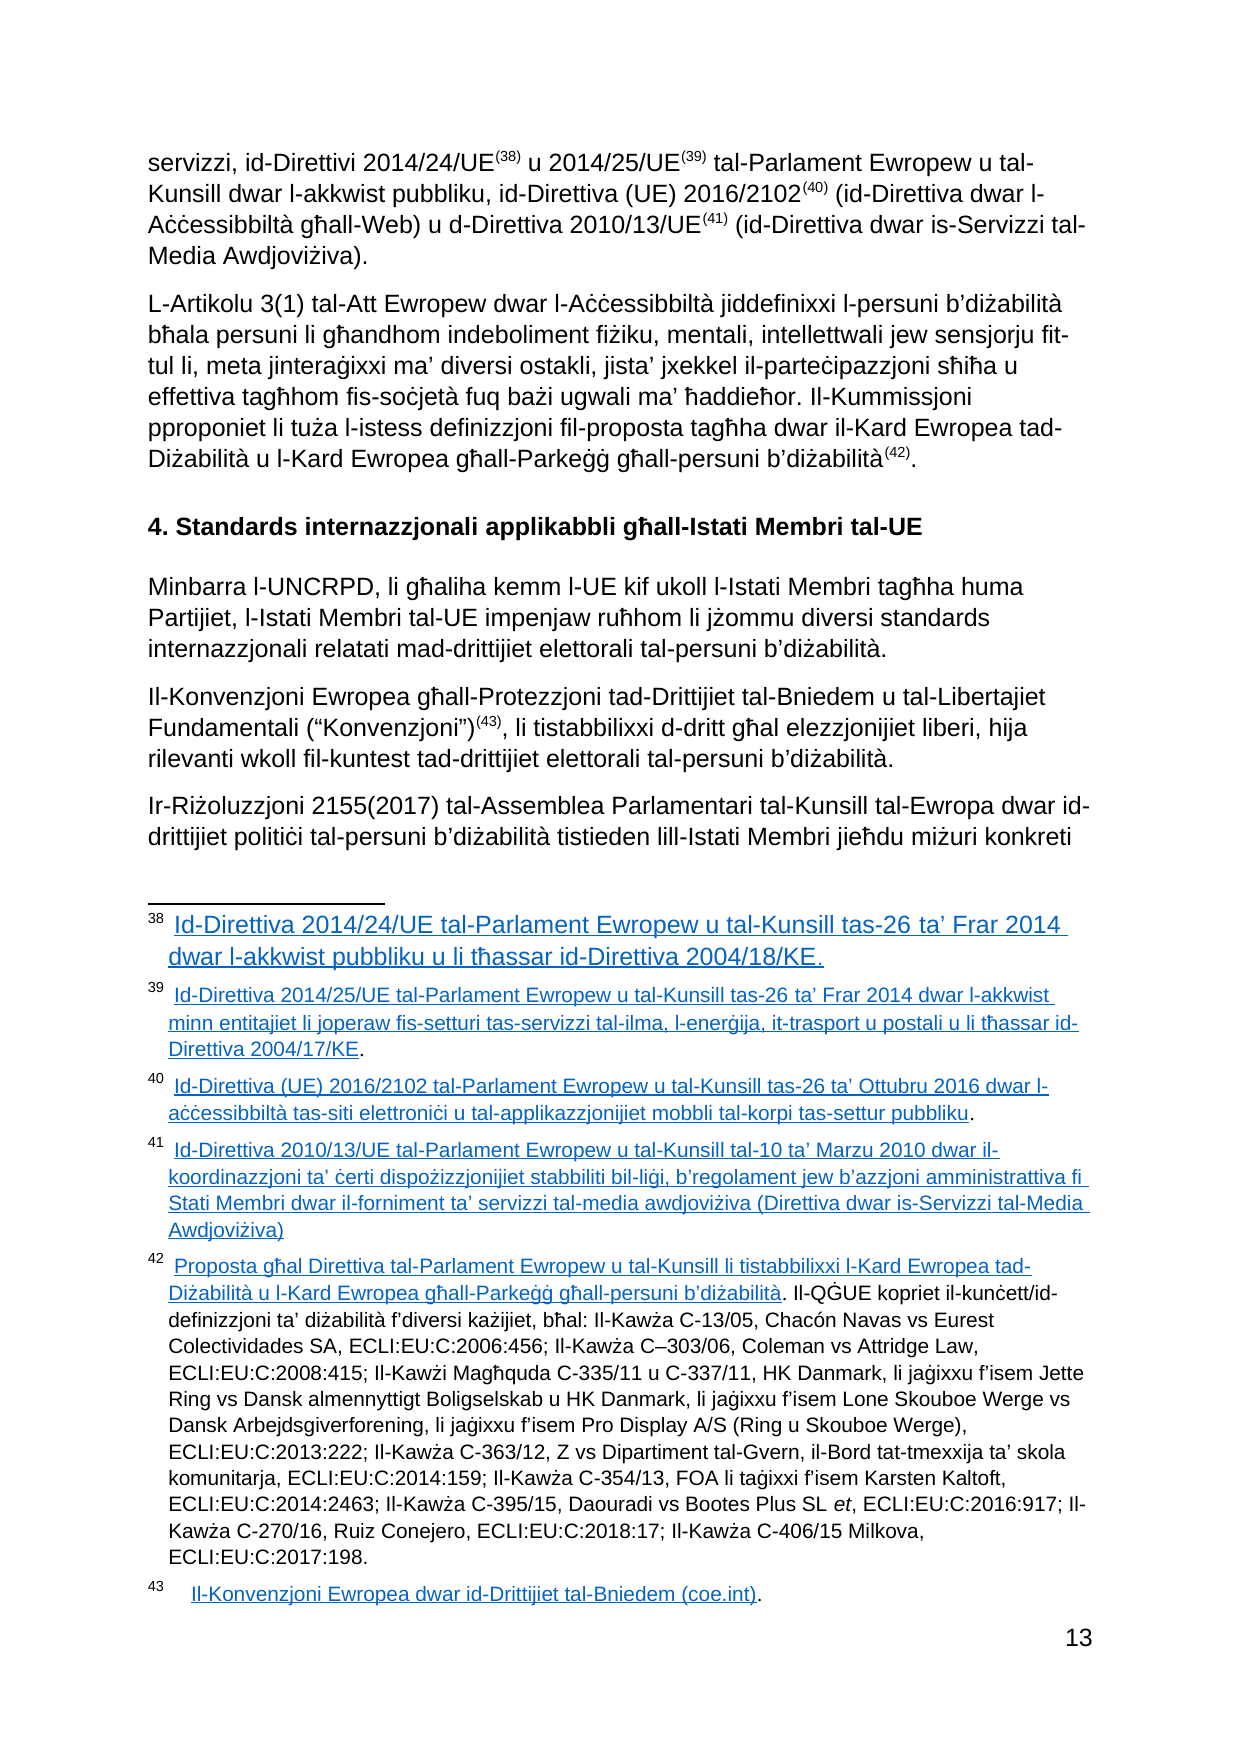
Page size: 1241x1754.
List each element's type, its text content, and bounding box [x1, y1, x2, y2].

text Testi rilevanti oħrajn tad-dritt tal-UE jinkludu d-Direttiva (UE) 2019/882() (l-Att Ewropew dwar l-Aċċessibbiltà) dwar ir-rekwiżiti ta’ aċċessibbiltà għall-prodotti u s-servizzi, id-Direttivi 2014/24/UE() u 2014/25/UE() tal-Parlament Ewropew u tal-Kunsill dwar l-akkwist pubbliku, id-Direttiva (UE) 2016/2102() (id-Direttiva dwar l-Aċċessibbiltà għall-Web) u d-Direttiva 2010/13/UE() (id-Direttiva dwar is-Servizzi tal-Media Awdjoviżiva). [148, 148, 1092, 269]
subtitle 4. Standards internazzjonali applikabbli għall-Istati Membri tal-UE [148, 512, 1092, 541]
text Il-Konvenzjoni Ewropea għall-Protezzjoni tad-Drittijiet tal-Bniedem u tal-Libertajiet Fundamentali (“Konvenzjoni”)(), li tistabbilixxi d-dritt għal elezzjonijiet liberi, hija rilevanti wkoll fil-kuntest tad-drittijiet elettorali tal-persuni b’diżabilità. [148, 682, 1092, 772]
text Minbarra l-UNCRPD, li għaliha kemm l-UE kif ukoll l-Istati Membri tagħha huma Partijiet, l-Istati Membri tal-UE impenjaw ruħhom li jżommu diversi standards internazzjonali relatati mad-drittijiet elettorali tal-persuni b’diżabilità. [148, 572, 1092, 663]
text L-Artikolu 3(1) tal-Att Ewropew dwar l-Aċċessibbiltà jiddefinixxi l-persuni b’diżabilità bħala persuni li għandhom indeboliment fiżiku, mentali, intellettwali jew sensjorju fit-tul li, meta jinteraġixxi ma’ diversi ostakli, jista’ jxekkel il-parteċipazzjoni sħiħa u effettiva tagħhom fis-soċjetà fuq bażi ugwali ma’ ħaddieħor. Il-Kummissjoni pproponiet li tuża l-istess definizzjoni fil-proposta tagħha dwar il-Kard Ewropea tad-Diżabilità u l-Kard Ewropea għall-Parkeġġ għall-persuni b’diżabilità(). [148, 288, 1092, 472]
text Ir-Riżoluzzjoni 2155(2017) tal-Assemblea Parlamentari tal-Kunsill tal-Ewropa dwar id-drittijiet politiċi tal-persuni b’diżabilità tistieden lill-Istati Membri jieħdu miżuri konkreti u speċifiċi biex jiffaċilitaw l-aċċess għall-votazzjoni u għall-parteċipazzjoni fl-elezzjonijiet għall-persuni b’diżabilità.() [148, 791, 1092, 851]
